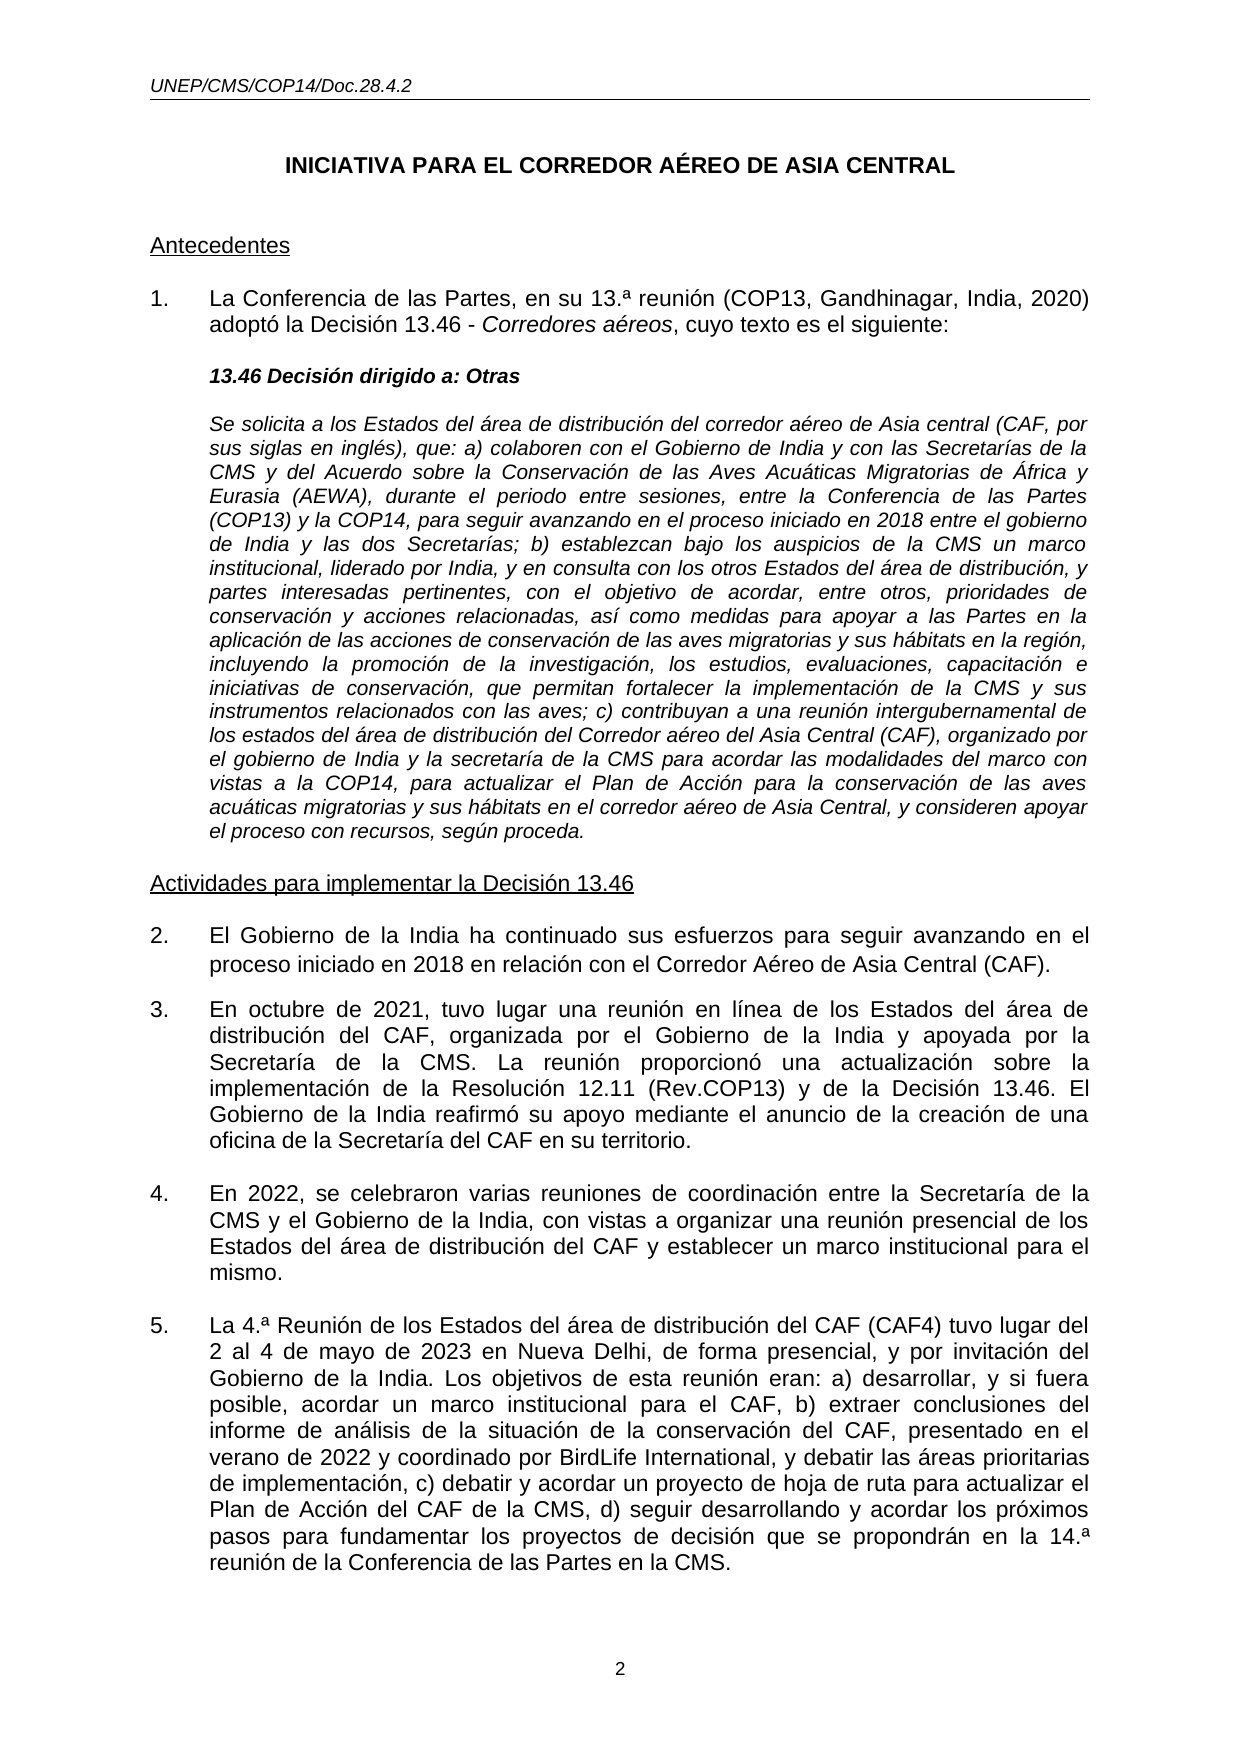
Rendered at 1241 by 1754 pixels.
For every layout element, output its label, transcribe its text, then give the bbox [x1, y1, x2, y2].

text Se solicita a los Estados del área de distribución del corredor aéreo de Asia central (CAF, por sus siglas en inglés), que: a) colaboren con el Gobierno de India y con las Secretarías de la CMS y del Acuerdo sobre la Conservación de las Aves Acuáticas Migratorias de África y Eurasia (AEWA), durante el periodo entre sesiones, entre la Conferencia de las Partes (COP13) y la COP14, para seguir avanzando en el proceso iniciado en 2018 entre el gobierno de India y las dos Secretarías; b) establezcan bajo los auspicios de la CMS un marco institucional, liderado por India, y en consulta con los otros Estados del área de distribución, y partes interesadas pertinentes, con el objetivo de acordar, entre otros, prioridades de conservación y acciones relacionadas, así como medidas para apoyar a las Partes en la aplicación de las acciones de conservación de las aves migratorias y sus hábitats en la región, incluyendo la promoción de la investigación, los estudios, evaluaciones, capacitación e iniciativas de conservación, que permitan fortalecer la implementación de la CMS y sus instrumentos relacionados con las aves; c) contribuyan a una reunión intergubernamental de los estados del área de distribución del Corredor aéreo del Asia Central (CAF), organizado por el gobierno de India y la secretaría de la CMS para acordar las modalidades del marco con vistas a la COP14, para actualizar el Plan de Acción para la conservación de las aves acuáticas migratorias y sus hábitats en el corredor aéreo de Asia Central, y consideren apoyar el proceso con recursos, según proceda. [209, 412, 1090, 843]
text Actividades para implementar la Decisión 13.46 [150, 869, 1090, 896]
list La Conferencia de las Partes, en su 13.ª reunión (COP13, Gandhinagar, India, 2020) adoptó la Decisión 13.46 - Corredores aéreos, cuyo texto es el siguiente: [150, 285, 1090, 338]
list En octubre de 2021, tuvo lugar una reunión en línea de los Estados del área de distribución del CAF, organizada por el Gobierno de la India y apoyada por la Secretaría de la CMS. La reunión proporcionó una actualización sobre la implementación de la Resolución 12.11 (Rev.COP13) y de la Decisión 13.46. El Gobierno de la India reafirmó su apoyo mediante el anuncio de la creación de una oficina de la Secretaría del CAF en su territorio. [150, 996, 1090, 1154]
text Antecedentes [150, 232, 1090, 258]
text 13.46 Decisión dirigido a: Otras [209, 364, 1090, 388]
list El Gobierno de la India ha continuado sus esfuerzos para seguir avanzando en el proceso iniciado en 2018 en relación con el Corredor Aéreo de Asia Central (CAF). [150, 922, 1090, 977]
list La 4.ª Reunión de los Estados del área de distribución del CAF (CAF4) tuvo lugar del 2 al 4 de mayo de 2023 en Nueva Delhi, de forma presencial, y por invitación del Gobierno de la India. Los objetivos de esta reunión eran: a) desarrollar, y si fuera posible, acordar un marco institucional para el CAF, b) extraer conclusiones del informe de análisis de la situación de la conservación del CAF, presentado en el verano de 2022 y coordinado por BirdLife International, y debatir las áreas prioritarias de implementación, c) debatir y acordar un proyecto de hoja de ruta para actualizar el Plan de Acción del CAF de la CMS, d) seguir desarrollando y acordar los próximos pasos para fundamentar los proyectos de decisión que se propondrán en la 14.ª reunión de la Conferencia de las Partes en la CMS. [150, 1312, 1090, 1576]
text INICIATIVA PARA EL CORREDOR AÉREO DE ASIA CENTRAL [150, 152, 1090, 178]
list En 2022, se celebraron varias reuniones de coordinación entre la Secretaría de la CMS y el Gobierno de la India, con vistas a organizar una reunión presencial de los Estados del área de distribución del CAF y establecer un marco institucional para el mismo. [150, 1180, 1090, 1286]
